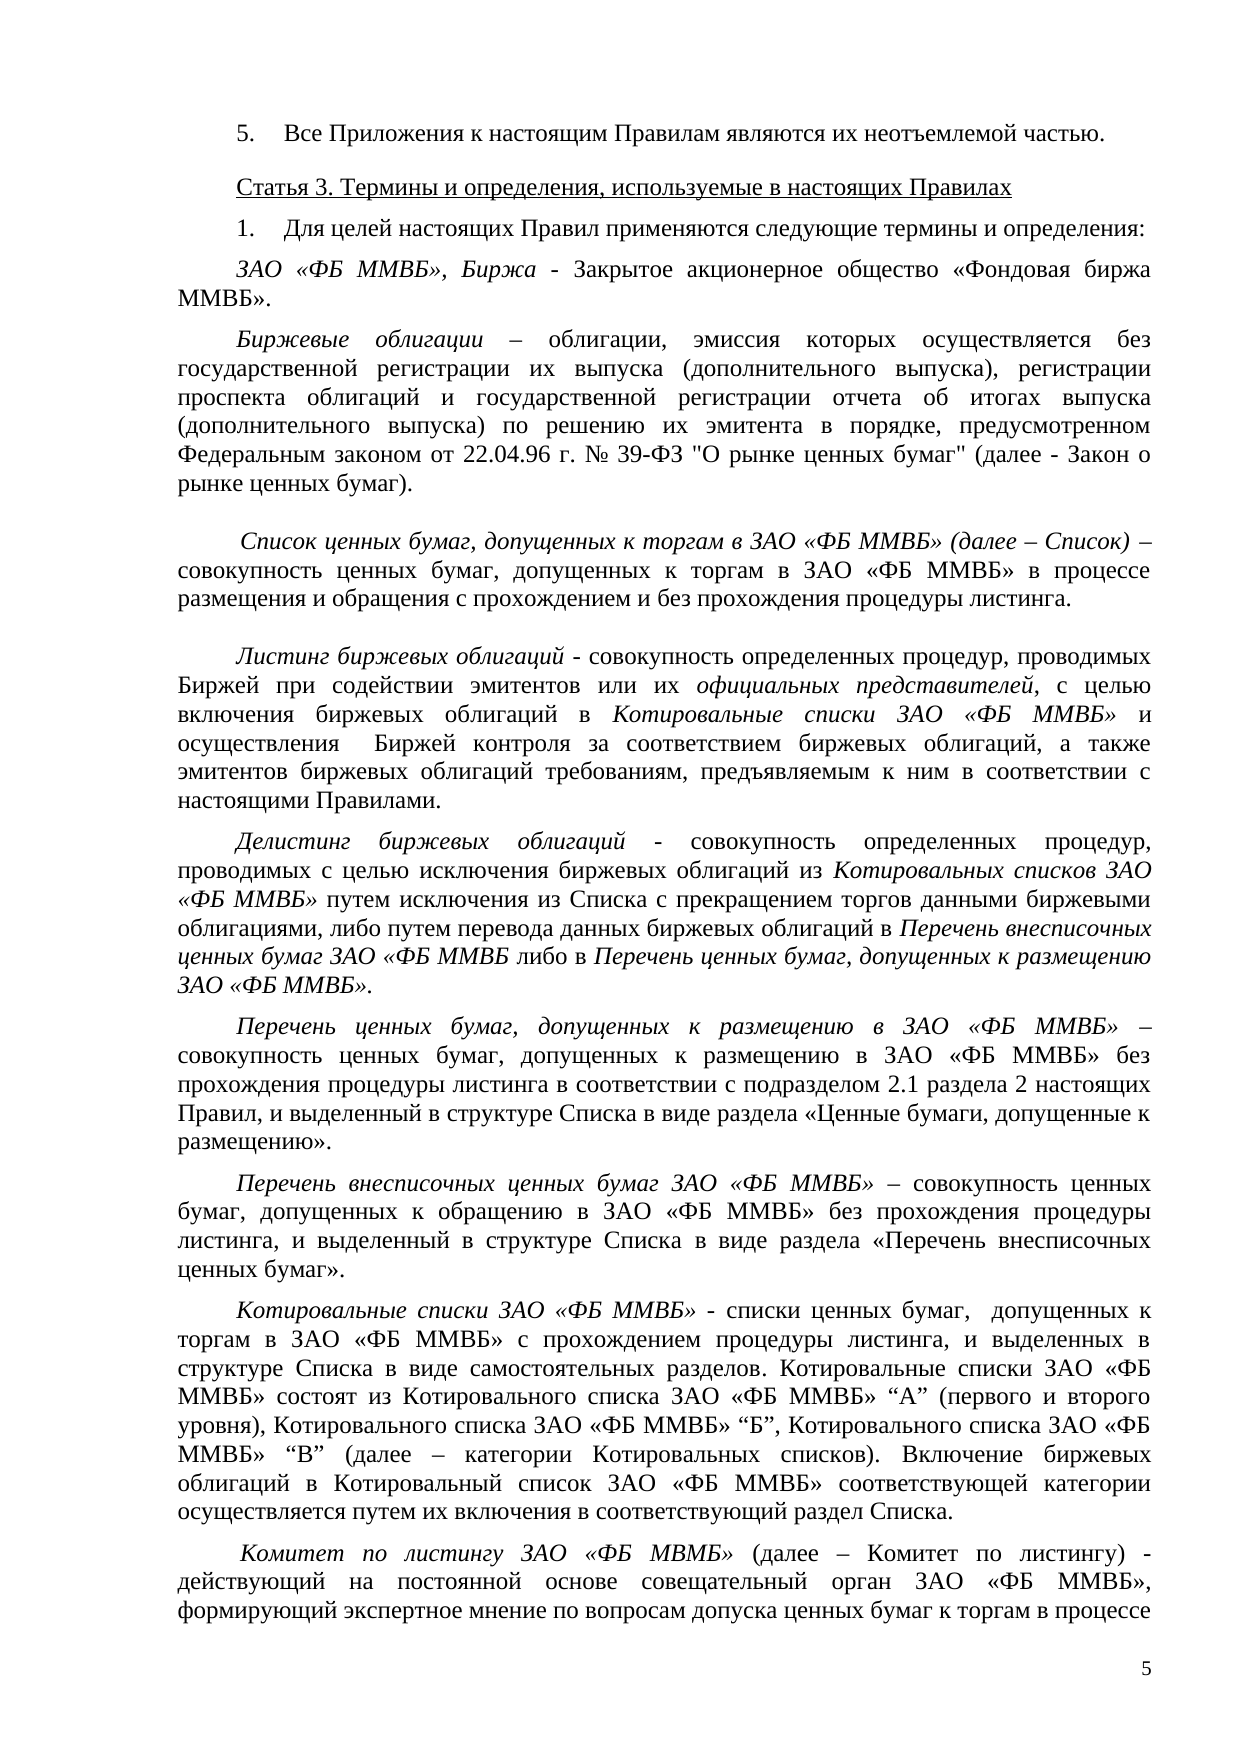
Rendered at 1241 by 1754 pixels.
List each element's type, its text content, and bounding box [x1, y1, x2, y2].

text Список ценных бумаг, допущенных к торгам в ЗАО «ФБ ММВБ» (далее – Список) – совокупность ценных бумаг, допущенных к торгам в ЗАО «ФБ ММВБ» в процессе размещения и обращения с прохождением и без прохождения процедуры листинга. [177, 526, 1152, 612]
text 5. Все Приложения к настоящим Правилам являются их неотъемлемой частью. [177, 118, 1152, 147]
subtitle Статья 3. Термины и определения, используемые в настоящих Правилах [177, 172, 1152, 201]
text Листинг биржевых облигаций - совокупность определенных процедур, проводимых Биржей при содействии эмитентов или их официальных представителей, с целью включения биржевых облигаций в Котировальные списки ЗАО «ФБ ММВБ» и осуществления Биржей контроля за соответствием биржевых облигаций, а также эмитентов биржевых облигаций требованиям, предъявляемым к ним в соответствии с настоящими Правилами. [177, 641, 1152, 814]
text Биржевые облигации – облигации, эмиссия которых осуществляется без государственной регистрации их выпуска (дополнительного выпуска), регистрации проспекта облигаций и государственной регистрации отчета об итогах выпуска (дополнительного выпуска) по решению их эмитента в порядке, предусмотренном Федеральным законом от 22.04.96 г. № 39-ФЗ "О рынке ценных бумаг" (далее - Закон о рынке ценных бумаг). [177, 324, 1152, 497]
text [177, 1538, 1152, 1624]
text ЗАО «ФБ ММВБ», Биржа - Закрытое акционерное общество «Фондовая биржа ММВБ». [177, 254, 1152, 312]
text Перечень ценных бумаг, допущенных к размещению в ЗАО «ФБ ММВБ» – совокупность ценных бумаг, допущенных к размещению в ЗАО «ФБ ММВБ» без прохождения процедуры листинга в соответствии с подразделом 2.1 раздела 2 настоящих Правил, и выделенный в структуре Списка в виде раздела «Ценные бумаги, допущенные к размещению». [177, 1011, 1152, 1155]
text Котировальные списки ЗАО «ФБ ММВБ» - списки ценных бумаг, допущенных к торгам в ЗАО «ФБ ММВБ» с прохождением процедуры листинга, и выделенных в структуре Списка в виде самостоятельных разделов. Котировальные списки ЗАО «ФБ ММВБ» состоят из Котировального списка ЗАО «ФБ ММВБ» “А” (первого и второго уровня), Котировального списка ЗАО «ФБ ММВБ» “Б”, Котировального списка ЗАО «ФБ ММВБ» “В” (далее – категории Котировальных списков). Включение биржевых облигаций в Котировальный список ЗАО «ФБ ММВБ» соответствующей категории осуществляется путем их включения в соответствующий раздел Списка. [177, 1295, 1152, 1525]
text Перечень внесписочных ценных бумаг ЗАО «ФБ ММВБ» – совокупность ценных бумаг, допущенных к обращению в ЗАО «ФБ ММВБ» без прохождения процедуры листинга, и выделенный в структуре Списка в виде раздела «Перечень внесписочных ценных бумаг». [177, 1168, 1152, 1283]
list Для целей настоящих Правил применяются следующие термины и определения: [236, 213, 1152, 242]
text Делистинг биржевых облигаций - совокупность определенных процедур, проводимых с целью исключения биржевых облигаций из Котировальных списков ЗАО «ФБ ММВБ» путем исключения из Списка с прекращением торгов данными биржевыми облигациями, либо путем перевода данных биржевых облигаций в Перечень внесписочных ценных бумаг ЗАО «ФБ ММВБ либо в Перечень ценных бумаг, допущенных к размещению ЗАО «ФБ ММВБ». [177, 826, 1152, 999]
